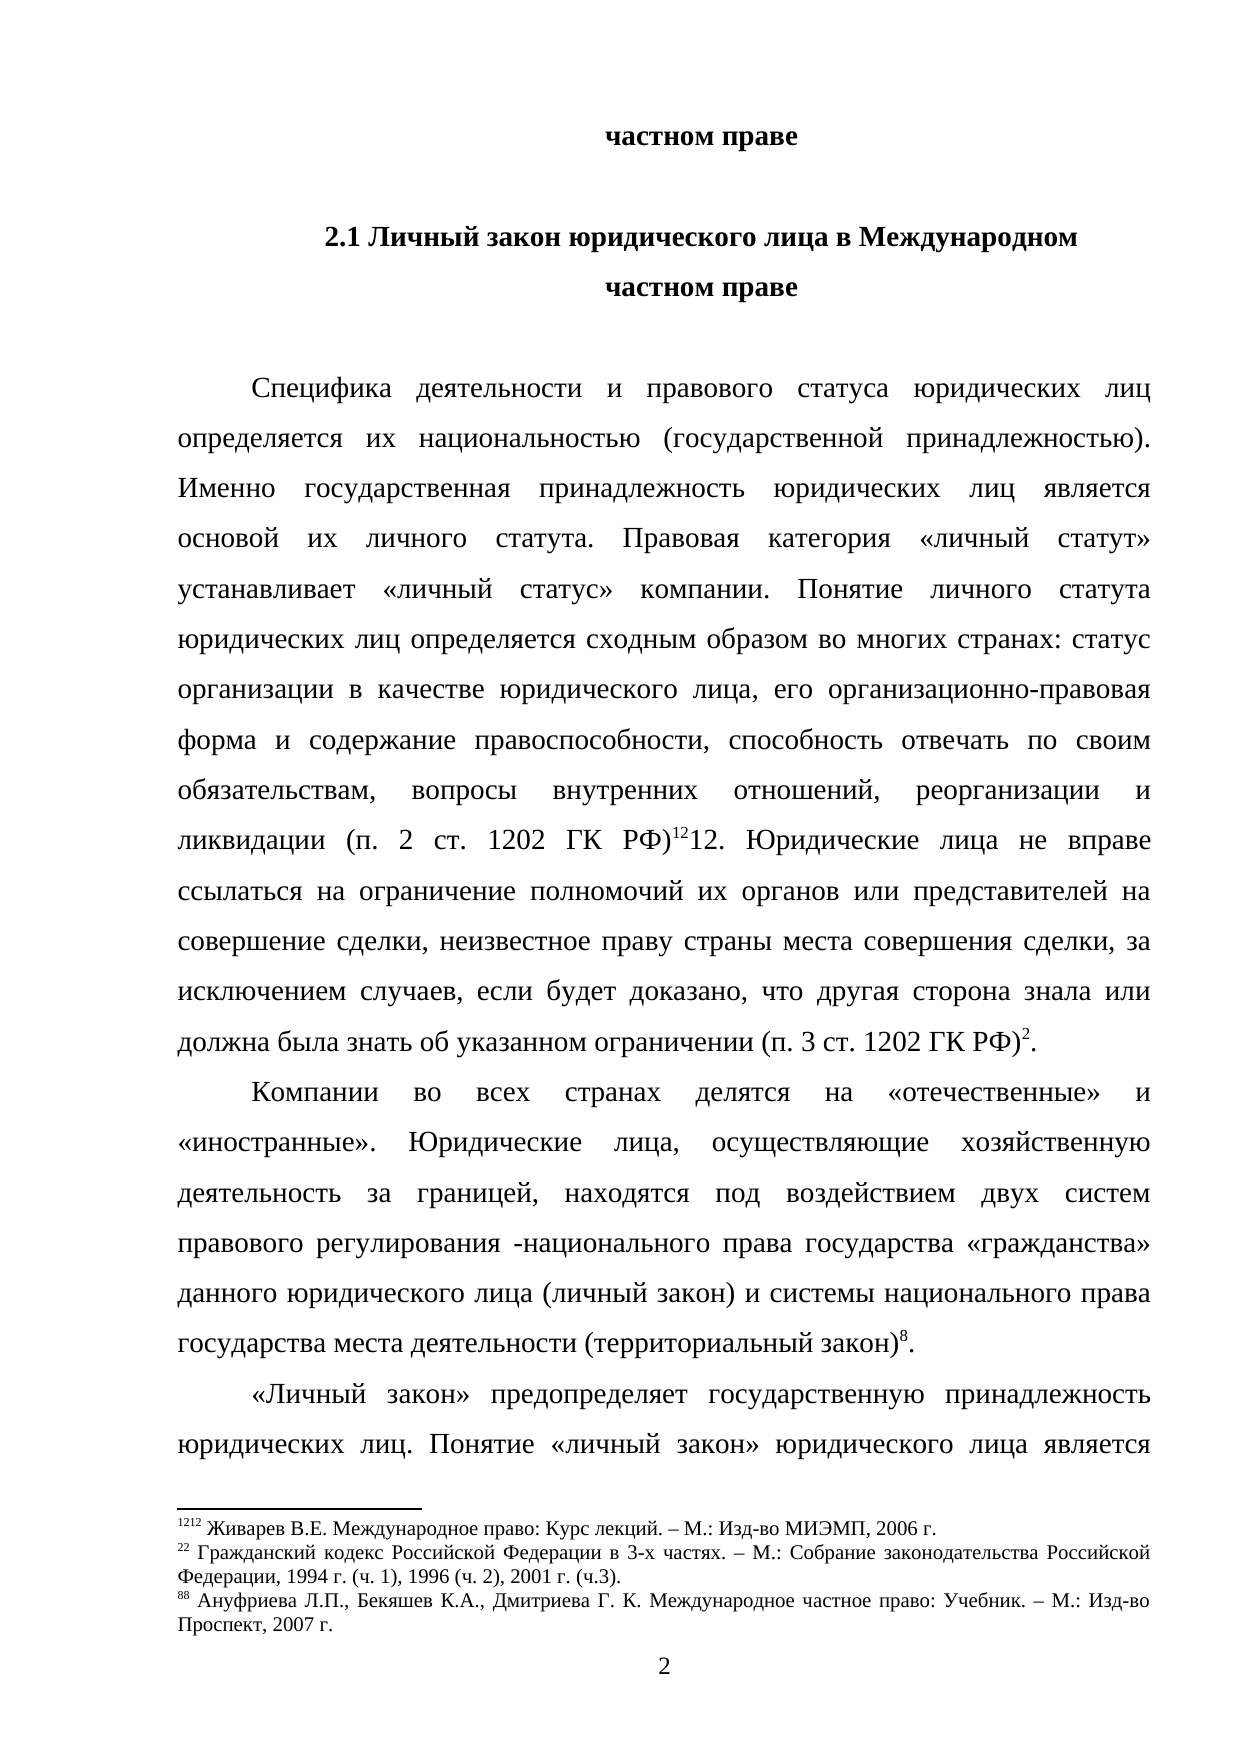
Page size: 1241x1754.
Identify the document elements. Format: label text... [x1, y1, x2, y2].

text частном праве [177, 118, 1152, 152]
text 2.1 Личный закон юридического лица в Международном [177, 219, 1152, 252]
text Специфика деятельности и правового статуса юридических лиц определяется их национальностью (государственной принадлежностью). Именно государственная принадлежность юридических лиц является основой их личного статута. Правовая категория «личный статут» устанавливает «личный статус» компании. Понятие личного статута юридических лиц определяется сходным образом во многих странах: статус организации в качестве юридического лица, его организационно-правовая форма и содержание правоспособности, способность отвечать по своим обязательствам, вопросы внутренних отношений, реорганизации и ликвидации (п. 2 ст. 1202 ГК РФ)12. Юридические лица не вправе ссылаться на ограничение полномочий их органов или представителей на совершение сделки, неизвестное праву страны места совершения сделки, за исключением случаев, если будет доказано, что другая сторона знала или должна была знать об указанном ограничении (п. 3 ст. 1202 ГК РФ)2. [177, 370, 1152, 1057]
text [177, 1376, 1152, 1460]
text частном праве [177, 269, 1152, 303]
text Компании во всех странах делятся на «отечественные» и «иностранные». Юридические лица, осуществляющие хозяйственную деятельность за границей, находятся под воздействием двух систем правового регулирования -национального права государства «гражданства» данного юридического лица (личный закон) и системы национального права государства места деятельности (территориальный закон)8. [177, 1074, 1152, 1359]
